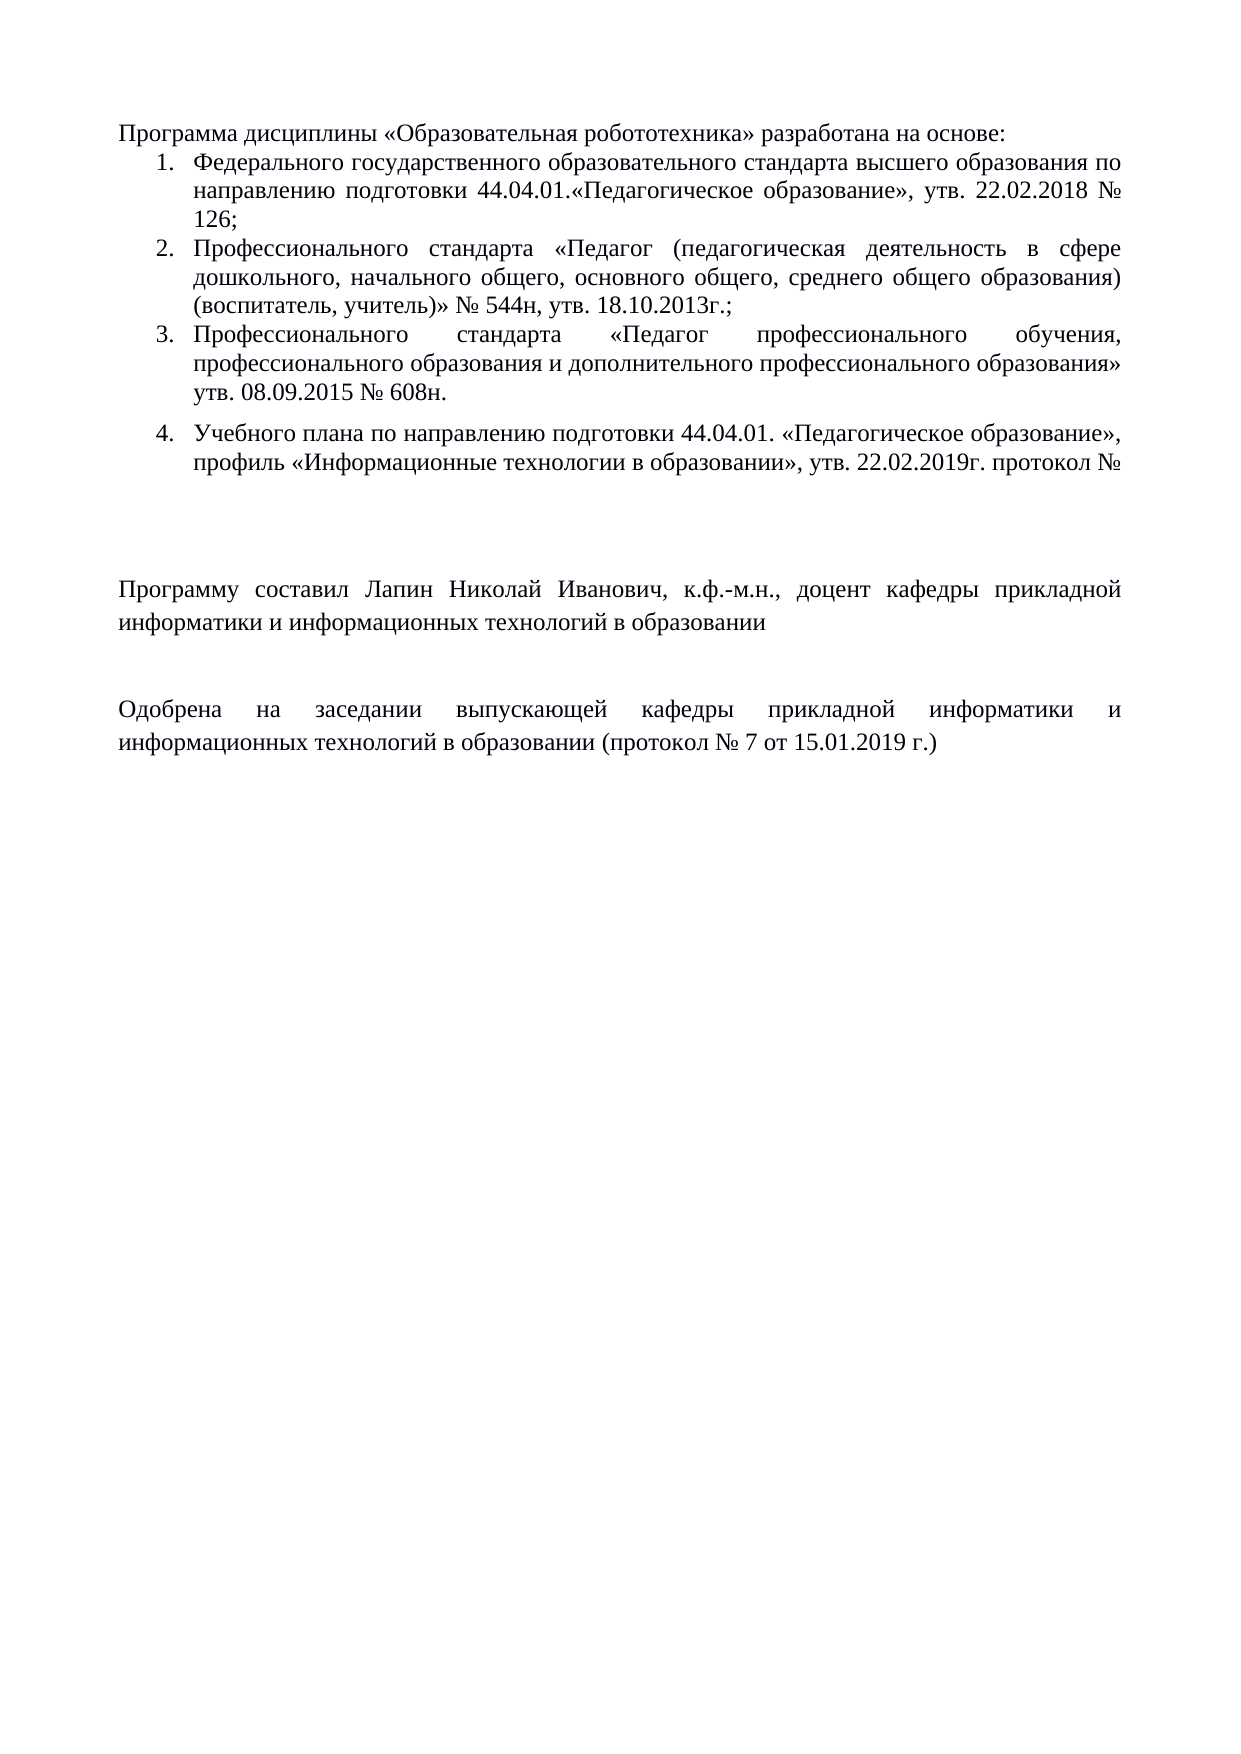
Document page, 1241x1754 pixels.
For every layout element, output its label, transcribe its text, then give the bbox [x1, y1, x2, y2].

list Профессионального стандарта «Педагог профессионального обучения, профессионального образования и дополнительного профессионального образования» утв. 08.09.2015 № 608н. [156, 319, 1122, 406]
list Учебного плана по направлению подготовки 44.04.01. «Педагогическое образование», профиль «Информационные технологии в образовании», утв. 22.02.2019г. протокол № [156, 418, 1122, 476]
text Программу составил Лапин Николай Иванович, к.ф.-м.н., доцент кафедры прикладной информатики и информационных технологий в образовании [118, 574, 1122, 636]
text Программа дисциплины «Образовательная робототехника» разработана на основе: [118, 118, 1122, 147]
list Профессионального стандарта «Педагог (педагогическая деятельность в сфере дошкольного, начального общего, основного общего, среднего общего образования) (воспитатель, учитель)» № 544н, утв. 18.10.2013г.; [156, 233, 1122, 319]
text Одобрена на заседании выпускающей кафедры прикладной информатики и информационных технологий в образовании (протокол № 7 от 15.01.2019 г.) [118, 694, 1122, 756]
list Федерального государственного образовательного стандарта высшего образования по направлению подготовки 44.04.01.«Педагогическое образование», утв. 22.02.2018 № 126; [156, 147, 1122, 233]
